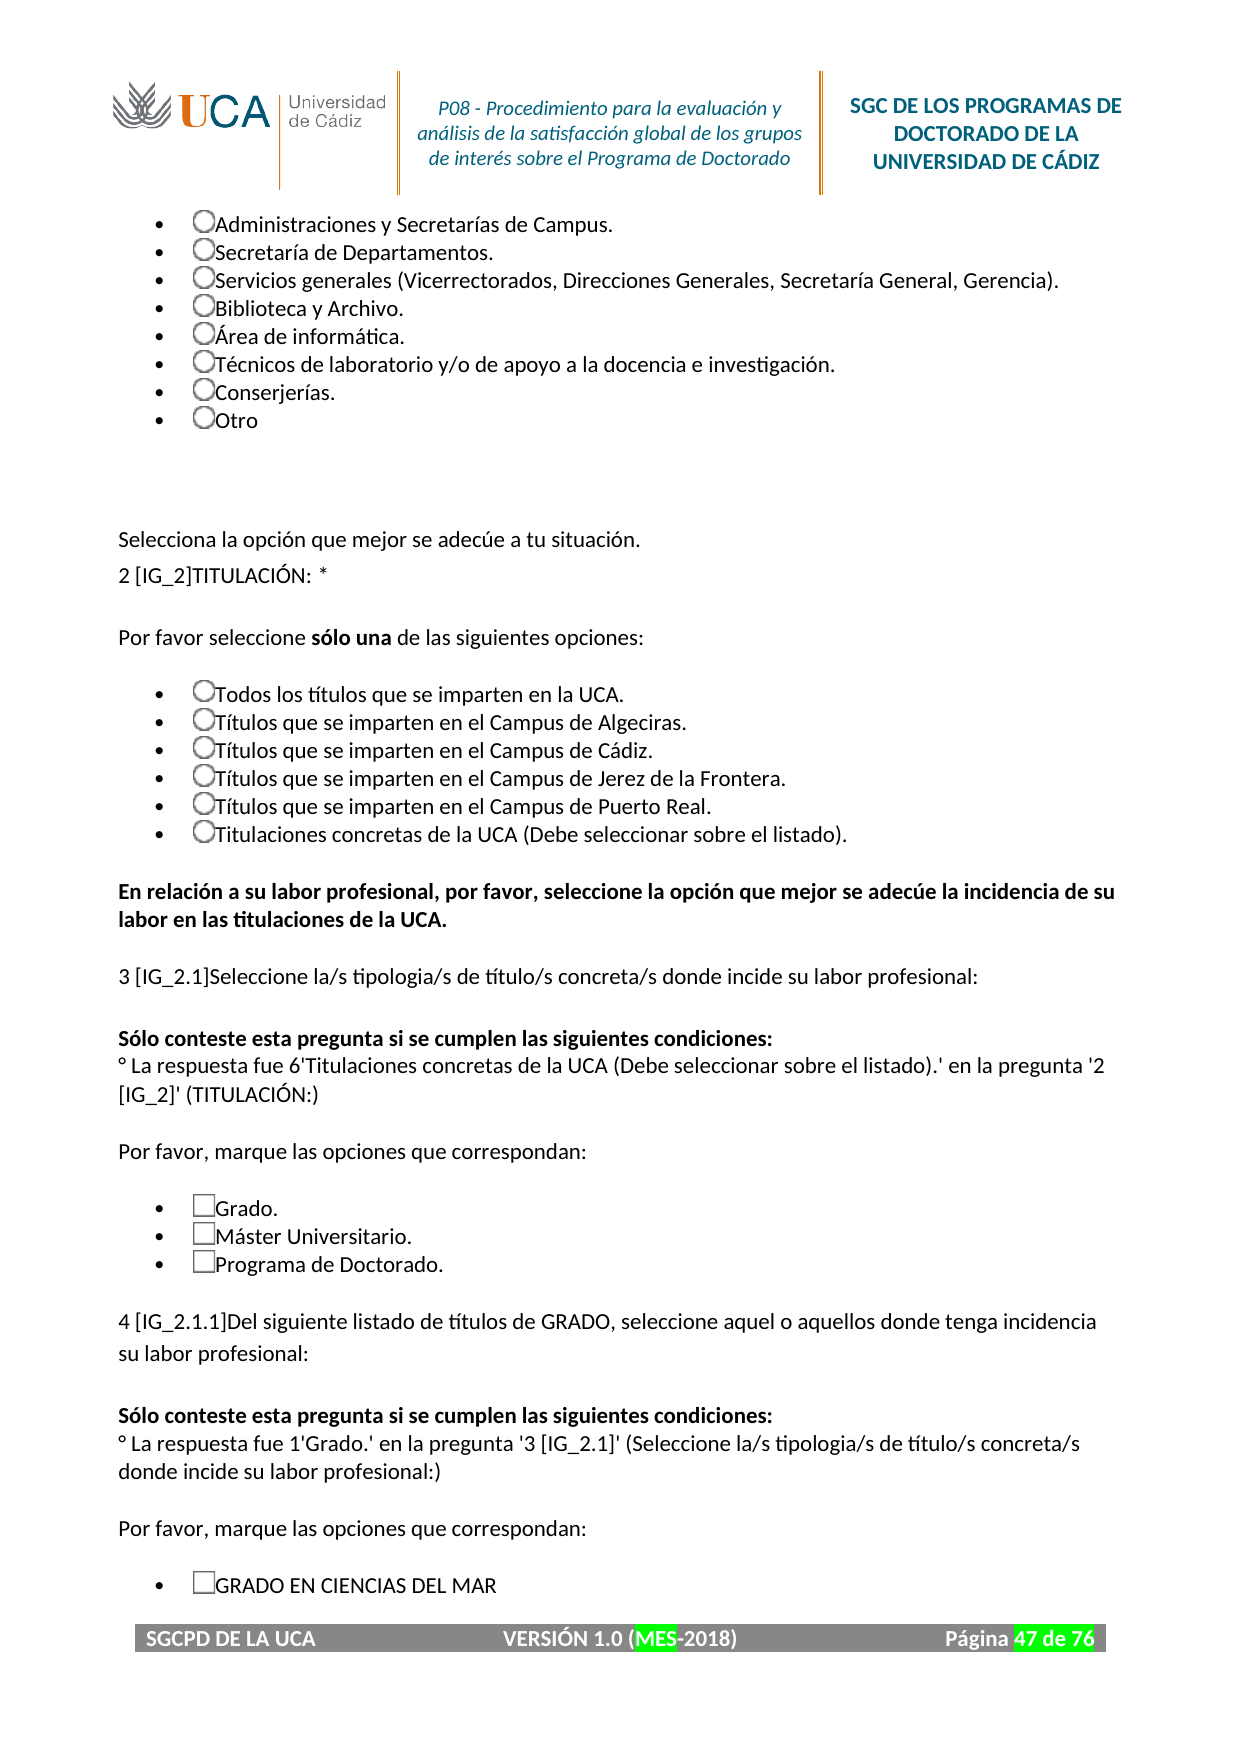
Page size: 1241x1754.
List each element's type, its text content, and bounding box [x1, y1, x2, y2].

text Sólo conteste esta pregunta si se cumplen las siguientes condiciones: ° La respuesta fue 6'Titulaciones concretas de la UCA (Debe seleccionar sobre el listado).' en la pregunta '2 [IG_2]' (TITULACIÓN:) [118, 1024, 1122, 1108]
picture [193, 736, 216, 759]
text Por favor, marque las opciones que correspondan: [118, 1137, 1122, 1165]
picture [193, 378, 216, 401]
picture [193, 406, 216, 429]
list Conserjerías. [156, 378, 1122, 406]
picture [193, 1222, 216, 1245]
list Títulos que se imparten en el Campus de Cádiz. [156, 736, 1122, 764]
subtitle 4 [IG_2.1.1]Del siguiente listado de títulos de GRADO, seleccione aquel o aquellos donde tenga incidencia su labor profesional: [118, 1307, 1122, 1367]
text Selecciona la opción que mejor se adecúe a tu situación. [118, 525, 1122, 553]
list Servicios generales (Vicerrectorados, Direcciones Generales, Secretaría General, Gerencia). [156, 266, 1122, 294]
text Por favor seleccione sólo una de las siguientes opciones: [118, 623, 1122, 651]
list Títulos que se imparten en el Campus de Jerez de la Frontera. [156, 764, 1122, 792]
picture [193, 322, 216, 345]
picture [193, 1194, 216, 1217]
list Títulos que se imparten en el Campus de Algeciras. [156, 708, 1122, 736]
list Titulaciones concretas de la UCA (Debe seleccionar sobre el listado). [156, 820, 1122, 848]
text Por favor, marque las opciones que correspondan: [118, 1514, 1122, 1542]
list GRADO EN CIENCIAS DEL MAR [156, 1571, 1122, 1599]
list Todos los títulos que se imparten en la UCA. [156, 680, 1122, 708]
picture [193, 820, 216, 843]
list Administraciones y Secretarías de Campus. [156, 210, 1122, 238]
picture [193, 708, 216, 731]
picture [193, 294, 216, 317]
picture [110, 77, 391, 195]
picture [193, 238, 216, 261]
picture [193, 1571, 216, 1594]
list Secretaría de Departamentos. [156, 238, 1122, 266]
list Biblioteca y Archivo. [156, 294, 1122, 322]
list Área de informática. [156, 322, 1122, 350]
list Programa de Doctorado. [156, 1250, 1122, 1278]
text En relación a su labor profesional, por favor, seleccione la opción que mejor se adecúe la incidencia de su labor en las titulaciones de la UCA. [118, 877, 1122, 933]
picture [193, 266, 216, 289]
list Títulos que se imparten en el Campus de Puerto Real. [156, 792, 1122, 820]
picture [193, 680, 216, 702]
list Técnicos de laboratorio y/o de apoyo a la docencia e investigación. [156, 350, 1122, 378]
subtitle 2 [IG_2]TITULACIÓN: * [118, 561, 1122, 589]
subtitle 3 [IG_2.1]Seleccione la/s tipologia/s de título/s concreta/s donde incide su labor profesional: [118, 962, 1122, 990]
picture [193, 210, 216, 233]
picture [193, 764, 216, 787]
list Otro [156, 406, 1122, 434]
picture [193, 1250, 216, 1273]
picture [193, 792, 216, 815]
list Máster Universitario. [156, 1222, 1122, 1250]
list Grado. [156, 1194, 1122, 1222]
text Sólo conteste esta pregunta si se cumplen las siguientes condiciones: ° La respuesta fue 1'Grado.' en la pregunta '3 [IG_2.1]' (Seleccione la/s tipologia/s de título/s concreta/s donde incide su labor profesional:) [118, 1401, 1122, 1485]
picture [193, 350, 216, 373]
